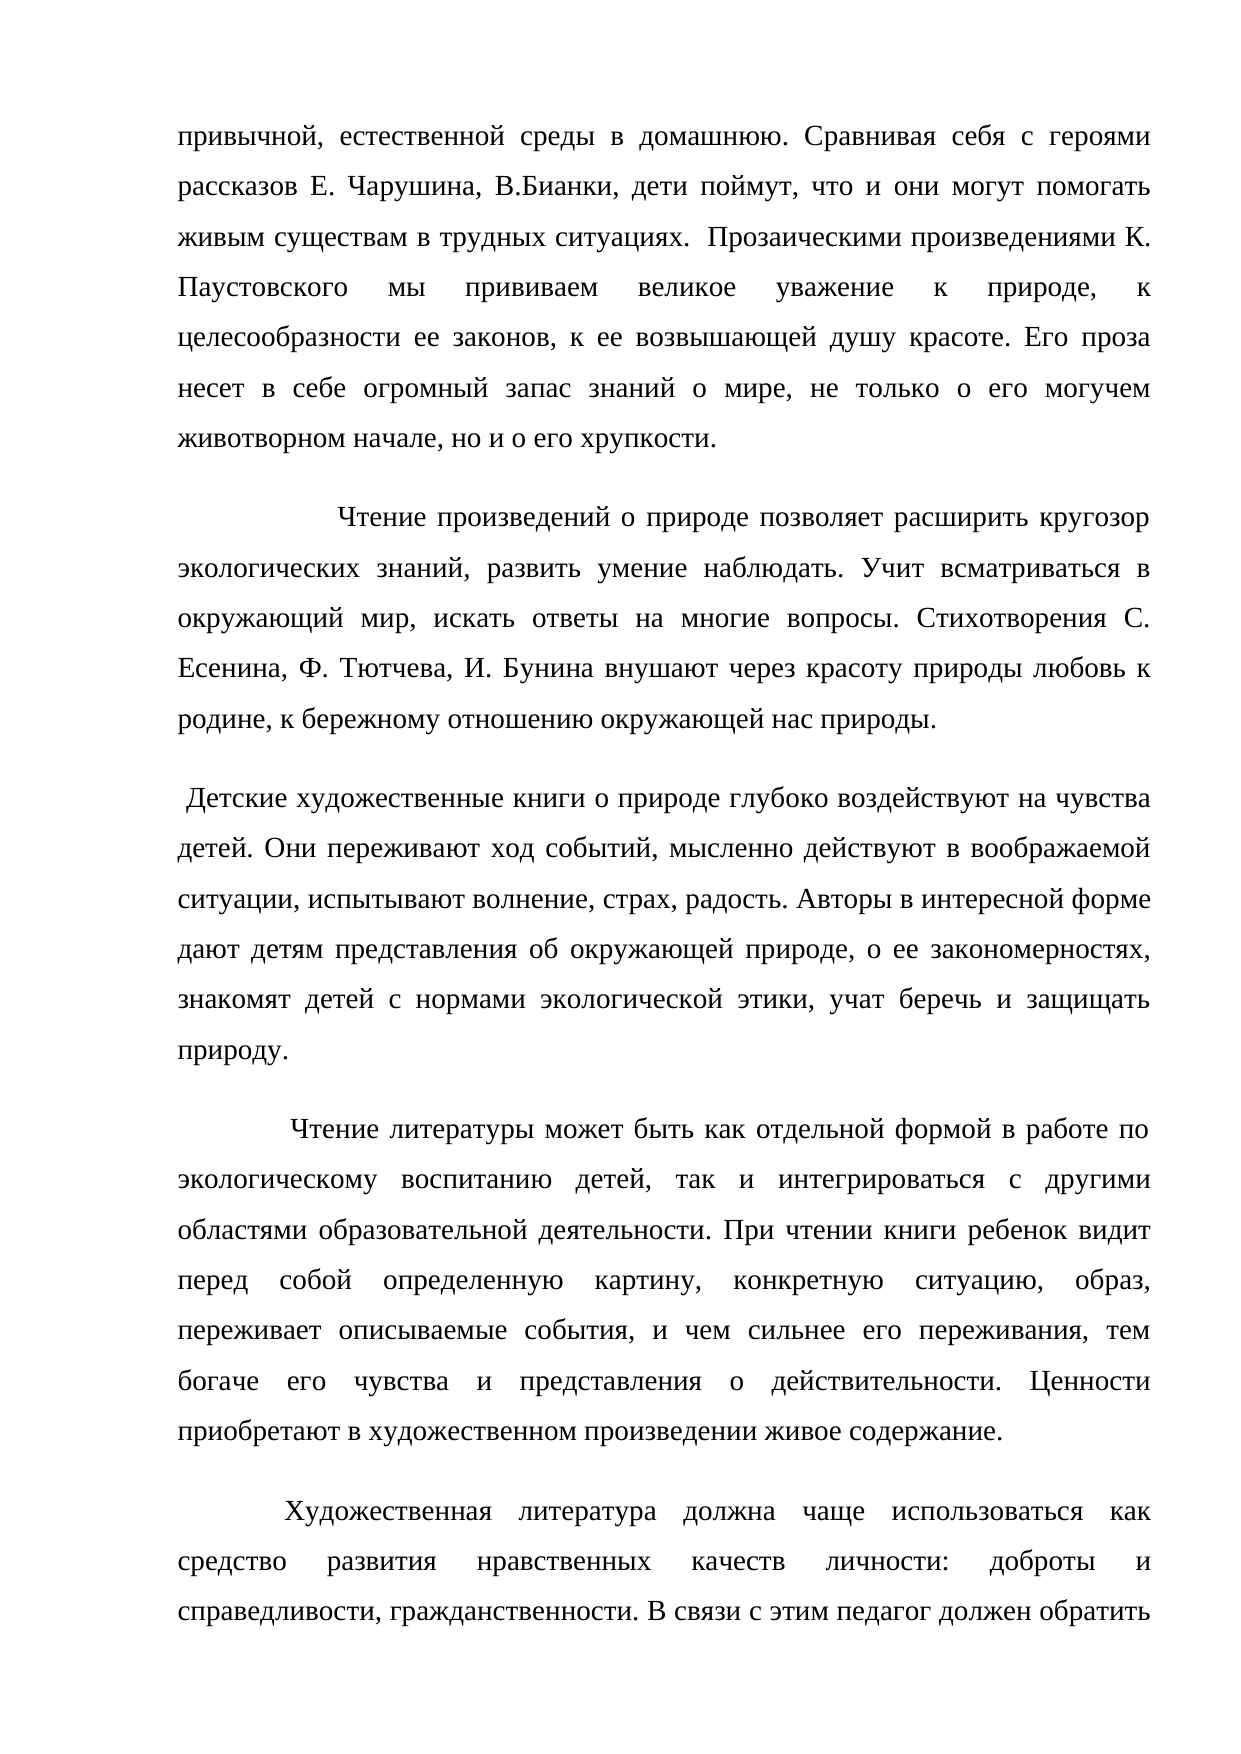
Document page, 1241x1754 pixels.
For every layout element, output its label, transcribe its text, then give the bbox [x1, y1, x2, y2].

text Детские художественные книги о природе глубоко воздействуют на чувства детей. Они переживают ход событий, мысленно действуют в воображаемой ситуации, испытывают волнение, страх, радость. Авторы в интересной форме дают детям представления об окружающей природе, о ее закономерностях, знакомят детей с нормами экологической этики, учат беречь и защищать природу. [177, 780, 1152, 1065]
text Чтение произведений о природе позволяет расширить кругозор экологических знаний, развить умение наблюдать. Учит всматриваться в окружающий мир, искать ответы на многие вопросы. Стихотворения С. Есенина, Ф. Тютчева, И. Бунина внушают через красоту природы любовь к родине, к бережному отношению окружающей нас природы. [177, 499, 1152, 734]
text Чтение литературы может быть как отдельной формой в работе по экологическому воспитанию детей, так и интегрироваться с другими областями образовательной деятельности. При чтении книги ребенок видит перед собой определенную картину, конкретную ситуацию, образ, переживает описываемые события, и чем сильнее его переживания, тем богаче его чувства и представления о действительности. Ценности приобретают в художественном произведении живое содержание. [177, 1111, 1152, 1447]
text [177, 1493, 1152, 1627]
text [177, 118, 1152, 453]
